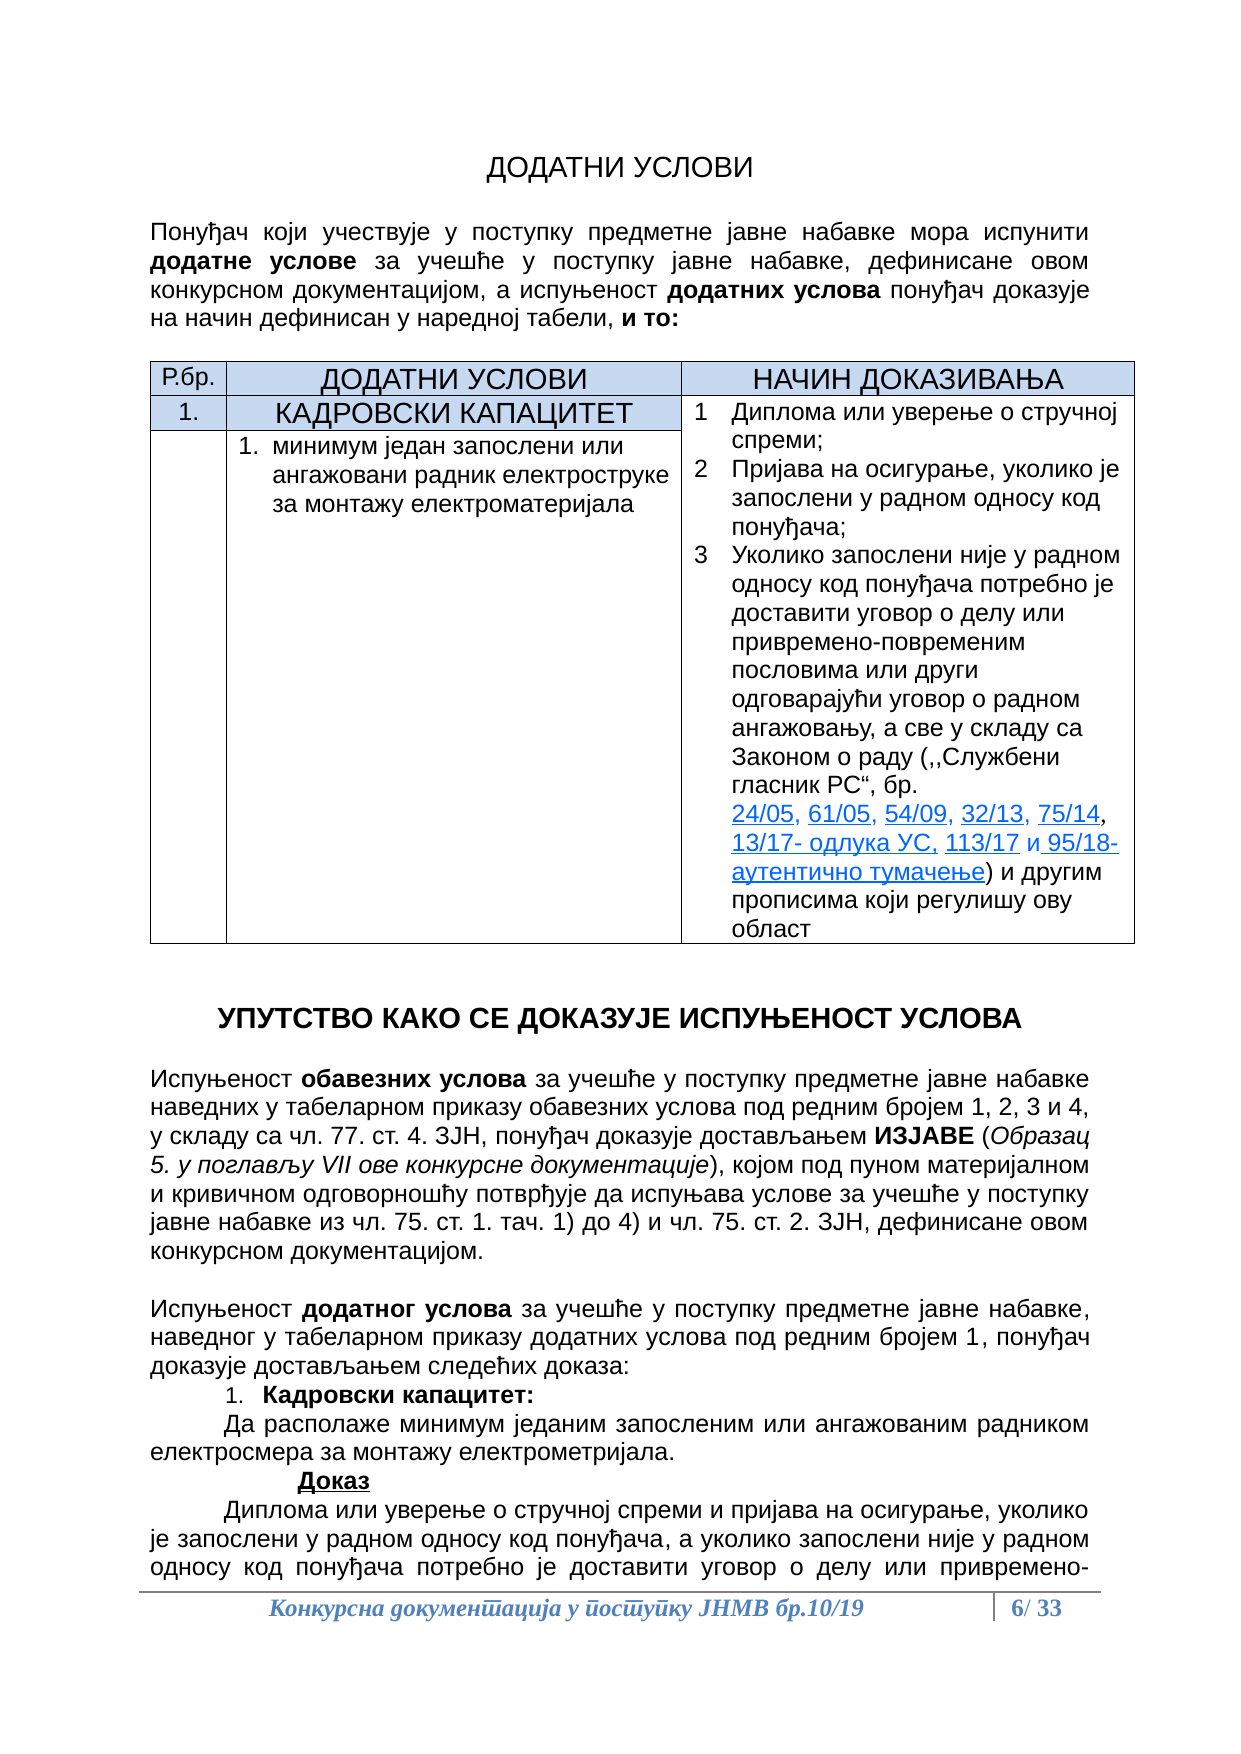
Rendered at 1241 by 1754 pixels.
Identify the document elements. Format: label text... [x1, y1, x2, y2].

text Доказ [224, 1466, 1090, 1495]
text Да располаже минимум једаним запосленим или ангажованим радником електросмера за монтажу електрометријала. [150, 1409, 1090, 1466]
table_header ДОДАТНИ УСЛОВИ [227, 362, 681, 395]
table_cell Диплома или уверење о стручној спреми; Пријава на осигурање, уколико је запослени у радном односу код понуђача; Уколико запослени није у радном односу код понуђача потребно је доставити уговор о делу или привремено-повременим пословима или други одговарајући уговор о радном ангажовању, а све у складу са Законом о раду (,,Службени гласник РС“, бр. 24/05, 61/05, 54/09, 32/13, 75/14, 13/17- oдлука УС, 113/17 и 95/18- аутентично тумачење) и другим прописима који регулишу ову област [682, 396, 1134, 943]
table_header НАЧИН ДОКАЗИВАЊА [682, 362, 1134, 395]
list Понуђач који учествује у поступку предметне јавне набавке мора испунити додатне услове за учешће у поступку јавне набавке, дефинисане овом конкурсном документацијом, а испуњеност додатних услова понуђач доказује на начин дефинисан у наредној табели, и то: [150, 217, 1090, 332]
text Испуњеност додатног услова за учешће у поступку предметне јавне набавке, наведног у табеларном приказу додатних услова под редним бројем 1, понуђач доказује достављањем следећих доказа: [150, 1294, 1090, 1380]
list ДОДАТНИ УСЛОВИ [150, 150, 1090, 183]
table_header Р.бр. [151, 362, 226, 395]
text Испуњеност обавезних услова за учешће у поступку предметне јавне набавке наведних у табеларном приказу обавезних услова под редним бројем 1, 2, 3 и 4, у складу са чл. 77. ст. 4. ЗЈН, понуђач доказује достављањем ИЗЈАВЕ (Образац 5. у поглављу VII ове конкурсне документације), којом под пуном материјалном и кривичном одговорношћу потврђује да испуњава услове за учешће у поступку јавне набавке из чл. 75. ст. 1. тач. 1) до 4) и чл. 75. ст. 2. ЗЈН, дефинисане овом конкурсном документацијом. [150, 1064, 1090, 1265]
table_cell КАДРОВСКИ КАПАЦИТЕТ [227, 396, 681, 430]
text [150, 1495, 1090, 1581]
list Кадровски капацитет: [225, 1380, 1090, 1409]
list УПУТСТВО КАКО СЕ ДОКАЗУЈЕ ИСПУЊЕНОСТ УСЛОВА [150, 1001, 1090, 1035]
table_cell 1. [151, 396, 226, 430]
table_cell минимум један запослени или ангажовани радник електроструке за монтажу електроматеријала [227, 431, 681, 943]
table_cell [151, 431, 226, 943]
